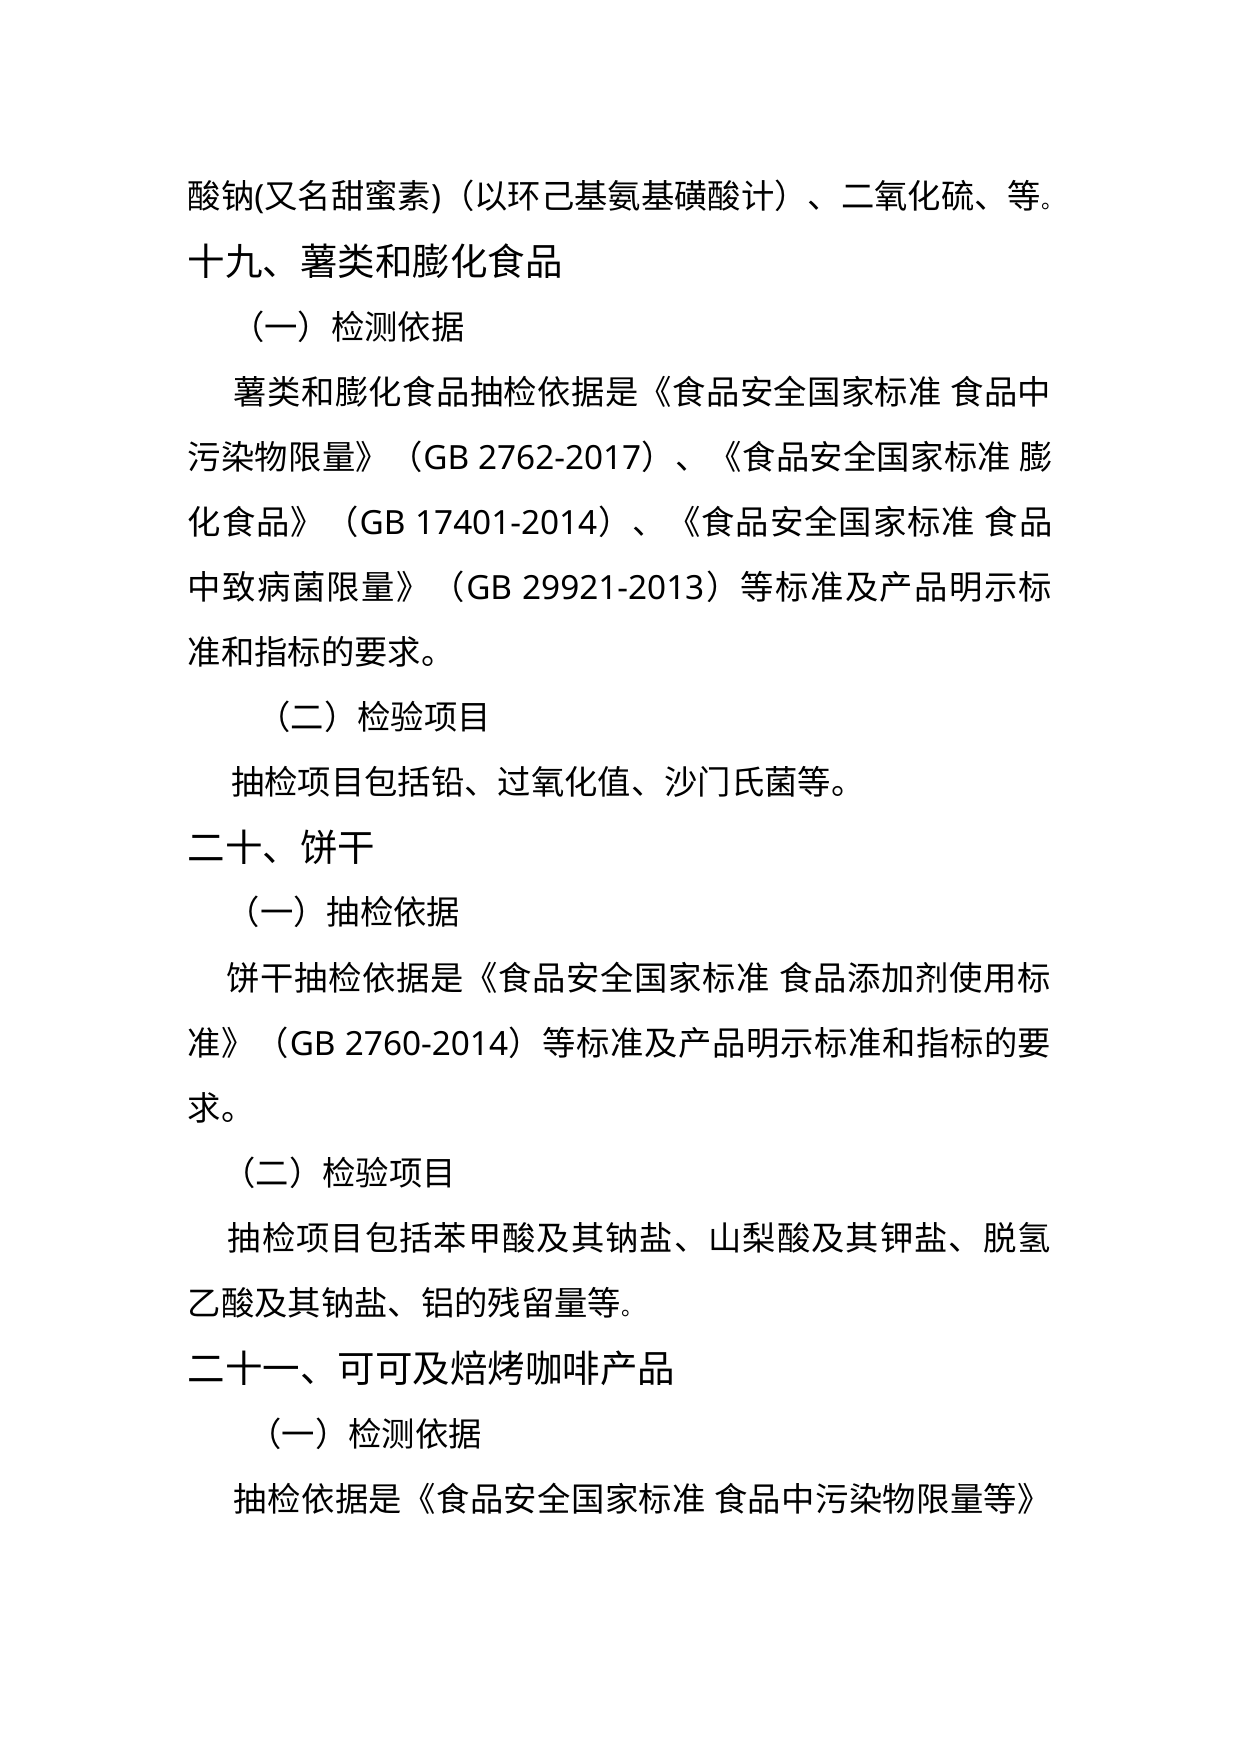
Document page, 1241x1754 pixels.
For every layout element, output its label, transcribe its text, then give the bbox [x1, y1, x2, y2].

text 饼干抽检依据是《食品安全国家标准 食品添加剂使用标准》（GB 2760-2014）等标准及产品明示标准和指标的要求。 [187, 943, 1053, 1138]
text 二十、饼干 [187, 812, 1053, 877]
text 抽检项目包括苯甲酸及其钠盐、山梨酸及其钾盐、脱氢乙酸及其钠盐、铝的残留量等。 [187, 1204, 1053, 1334]
text 二十一、可可及焙烤咖啡产品 [187, 1334, 1053, 1399]
text （一）检测依据 [187, 1399, 1053, 1464]
text 抽检项目包括铅、过氧化值、沙门氏菌等。 [187, 747, 1053, 812]
text （二）检验项目 [187, 682, 1053, 747]
text （一）抽检依据 [187, 878, 1053, 943]
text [187, 162, 1053, 227]
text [187, 1464, 1053, 1529]
text 十九、薯类和膨化食品 [187, 227, 1053, 292]
text （一）检测依据 [187, 292, 1053, 357]
text 薯类和膨化食品抽检依据是《食品安全国家标准 食品中污染物限量》（GB 2762-2017）、《食品安全国家标准 膨化食品》（GB 17401-2014）、《食品安全国家标准 食品中致病菌限量》（GB 29921-2013）等标准及产品明示标准和指标的要求。 [187, 357, 1053, 682]
text （二）检验项目 [187, 1139, 1053, 1204]
